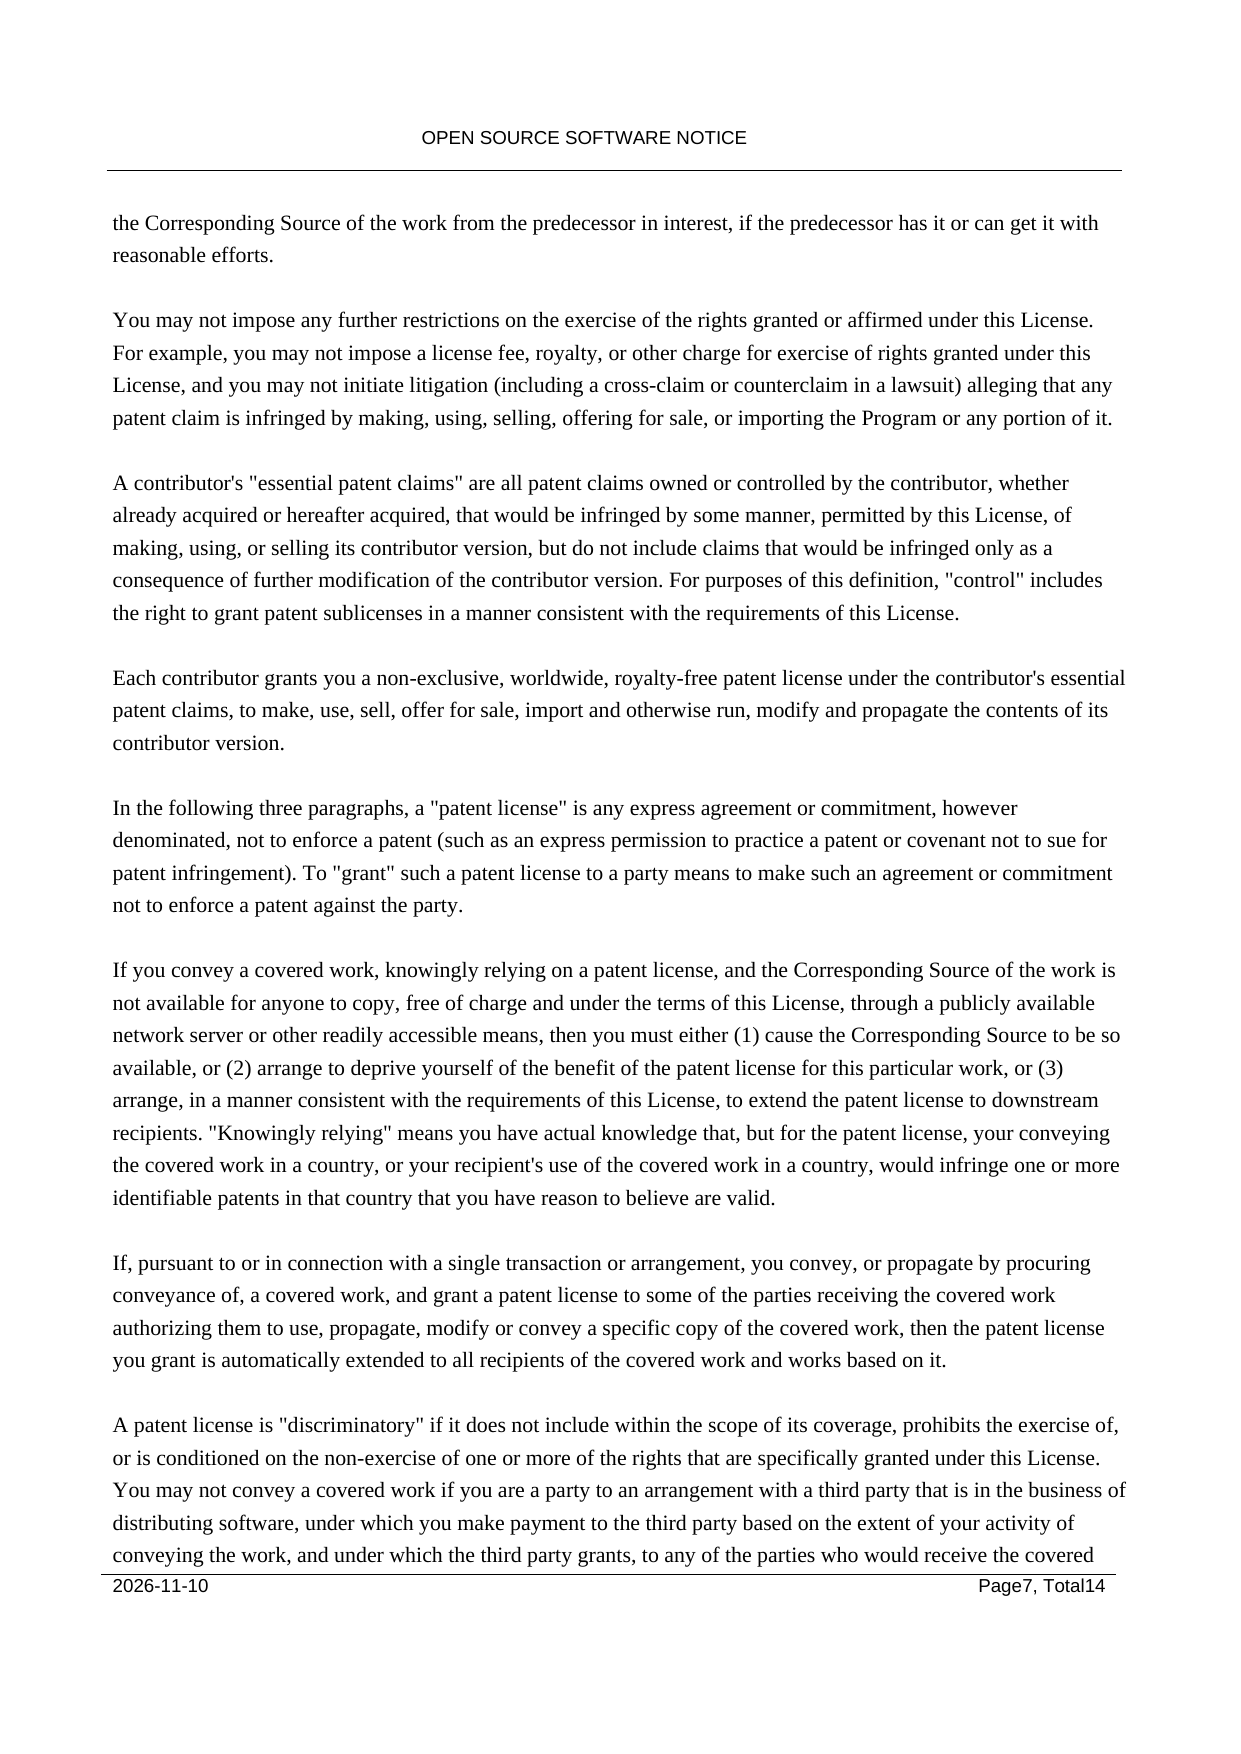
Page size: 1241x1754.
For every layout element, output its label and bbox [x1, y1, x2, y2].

text [112, 206, 1128, 1571]
